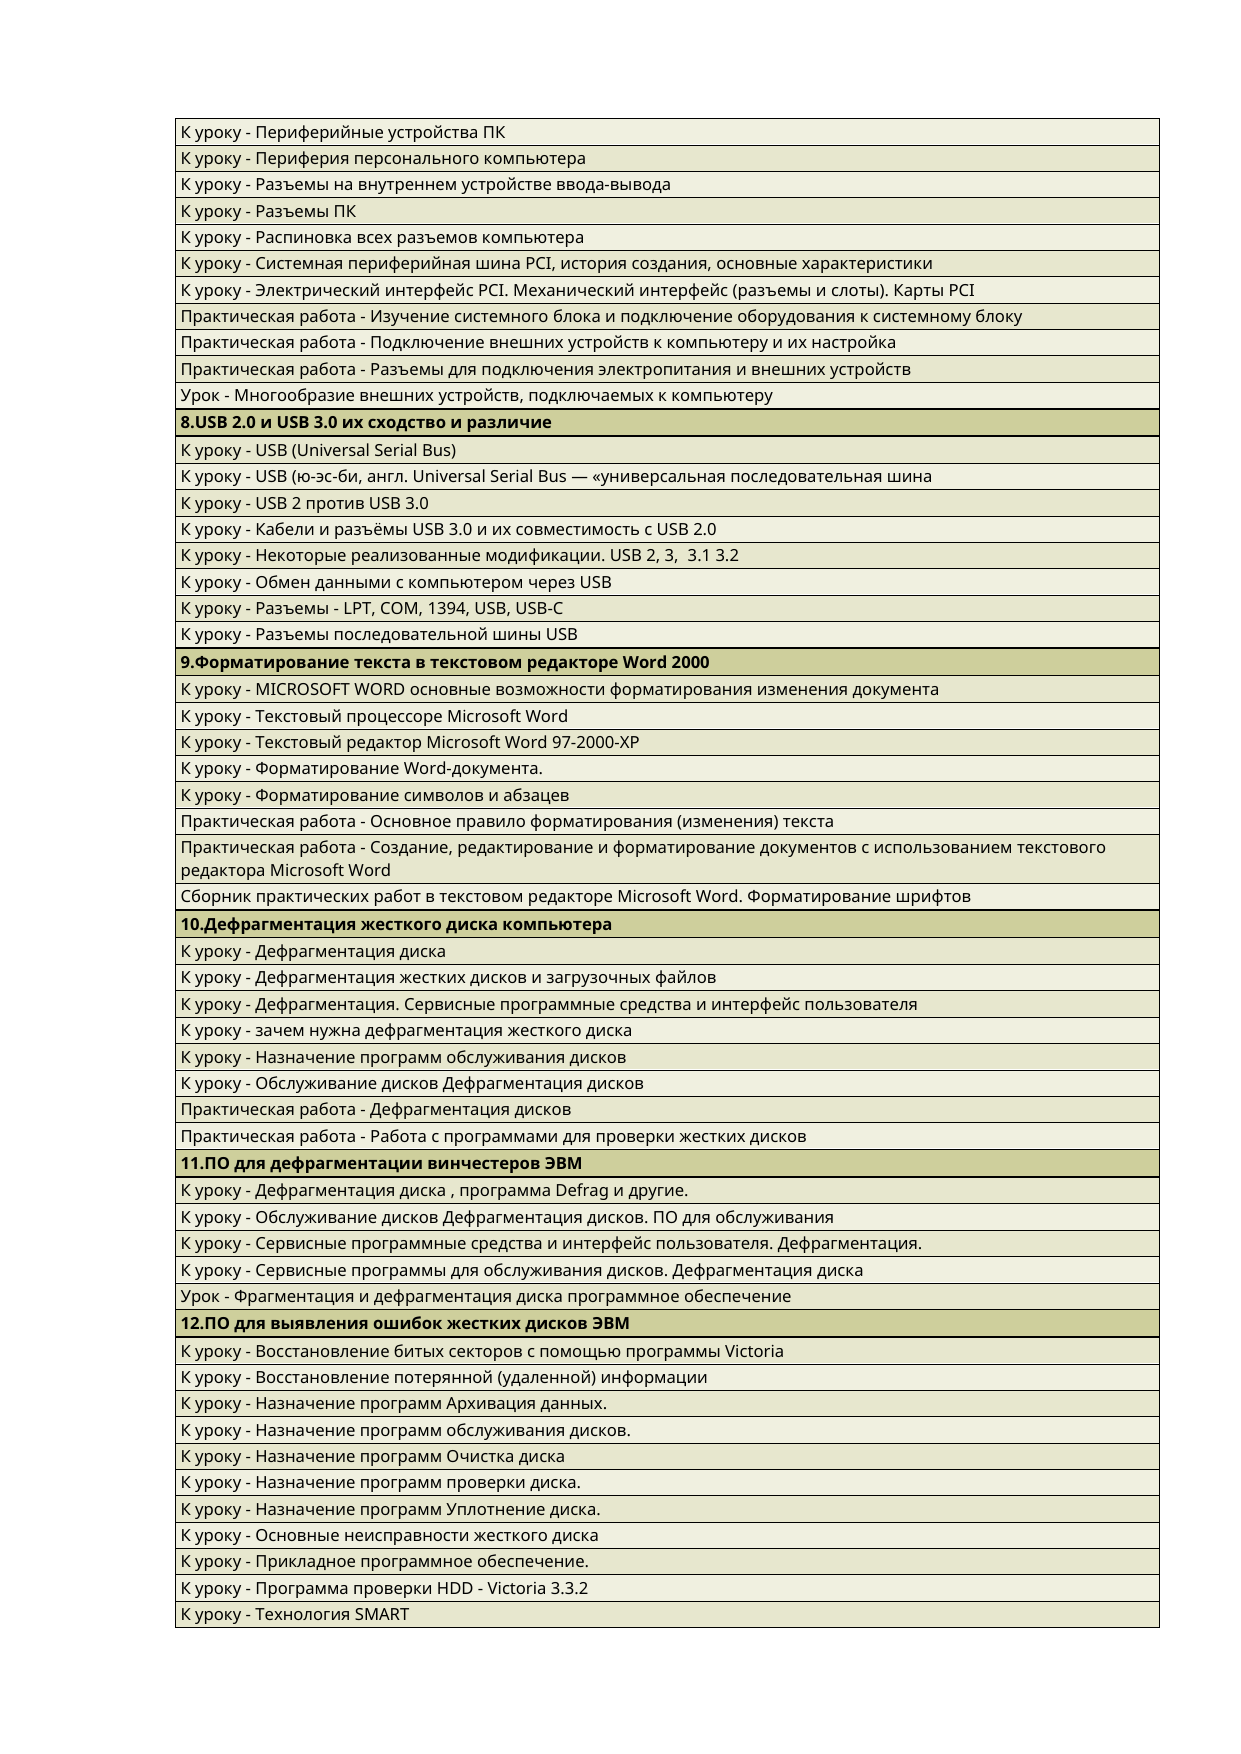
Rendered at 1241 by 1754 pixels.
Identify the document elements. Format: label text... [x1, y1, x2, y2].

table_cell 11.ПО для дефрагментации винчестеров ЭВМ [176, 1150, 1159, 1176]
table_cell К уроку - Технология SMART [176, 1602, 1159, 1627]
table_cell К уроку - Назначение программ Уплотнение диска. [176, 1496, 1159, 1522]
table_cell К уроку - Восстановление битых секторов с помощью программы Victoria [176, 1338, 1159, 1363]
table_cell К уроку - Разъемы на внутреннем устройстве ввода-вывода [176, 172, 1159, 197]
table_cell К уроку - Системная периферийная шина PCI, история создания, основные характеристики [176, 251, 1159, 276]
table_cell Практическая работа - Основное правило форматирования (изменения) текста [176, 809, 1159, 834]
table_cell К уроку - USB (Universal Serial Bus) [176, 437, 1159, 463]
table_cell Практическая работа - Работа с программами для проверки жестких дисков [176, 1123, 1159, 1148]
table_cell К уроку - Сервисные программные средства и интерфейс пользователя. Дефрагментация. [176, 1231, 1159, 1256]
table_cell К уроку - Назначение программ обслуживания дисков [176, 1044, 1159, 1069]
table_cell К уроку - Форматирование символов и абзацев [176, 782, 1159, 807]
table_cell К уроку - Периферия персонального компьютера [176, 146, 1159, 171]
table_cell Практическая работа - Создание, редактирование и форматирование документов с использованием текстового редактора Microsoft Word [176, 835, 1159, 883]
table_cell К уроку - Распиновка всех разъемов компьютера [176, 225, 1159, 250]
table_cell К уроку - Текстовый процессоре Microsoft Word [176, 703, 1159, 728]
table_cell К уроку - Назначение программ обслуживания дисков. [176, 1417, 1159, 1443]
table_cell К уроку - Сервисные программы для обслуживания дисков. Дефрагментация диска [176, 1257, 1159, 1282]
table_cell К уроку - Форматирование Word-документа. [176, 756, 1159, 781]
table_cell Практическая работа - Подключение внешних устройств к компьютеру и их настройка [176, 330, 1159, 355]
table_cell К уроку - Прикладное программное обеспечение. [176, 1549, 1159, 1574]
table_cell К уроку - Назначение программ Очистка диска [176, 1444, 1159, 1469]
table_cell 8.USB 2.0 и USB 3.0 их сходство и различие [176, 410, 1159, 435]
table_cell К уроку - USB (ю-эс-би, англ. Universal Serial Bus — «универсальная последовательная шина [176, 464, 1159, 489]
table_cell К уроку - Дефрагментация диска [176, 938, 1159, 964]
table_cell К уроку - Дефрагментация. Сервисные программные средства и интерфейс пользователя [176, 991, 1159, 1017]
table_cell К уроку - Дефрагментация жестких дисков и загрузочных файлов [176, 965, 1159, 990]
table_cell К уроку - Периферийные устройства ПК [176, 119, 1159, 144]
table_cell К уроку - Текстовый редактор Microsoft Word 97-2000-XP [176, 730, 1159, 755]
table_cell К уроку - Обслуживание дисков Дефрагментация дисков. ПО для обслуживания [176, 1204, 1159, 1230]
table_cell К уроку - Разъемы последовательной шины USB [176, 622, 1159, 647]
table_cell Урок - Многообразие внешних устройств, подключаемых к компьютеру [176, 383, 1159, 408]
table_cell Практическая работа - Разъемы для подключения электропитания и внешних устройств [176, 356, 1159, 382]
table_cell К уроку - Назначение программ проверки диска. [176, 1470, 1159, 1495]
table_cell К уроку - Восстановление потерянной (удаленной) информации [176, 1365, 1159, 1390]
table_cell Урок - Фрагментация и дефрагментация диска программное обеспечение [176, 1284, 1159, 1309]
table_cell 9.Форматирование текста в текстовом редакторе Word 2000 [176, 649, 1159, 675]
table_cell К уроку - Электрический интерфейс PCI. Механический интерфейс (разъемы и слоты). Карты PCI [176, 277, 1159, 303]
table_cell Практическая работа - Изучение системного блока и подключение оборудования к системному блоку [176, 304, 1159, 329]
table_cell К уроку - зачем нужна дефрагментация жесткого диска [176, 1018, 1159, 1043]
table_cell Сборник практических работ в текстовом редакторе Microsoft Word. Форматирование шрифтов [176, 884, 1159, 909]
table_cell К уроку - USB 2 против USB 3.0 [176, 490, 1159, 516]
table_cell К уроку - Дефрагментация диска , программа Defrag и другие. [176, 1178, 1159, 1203]
table_cell 10.Дефрагментация жесткого диска компьютера [176, 911, 1159, 937]
table_cell К уроку - Разъемы - LPT, COM, 1394, USB, USB-C [176, 596, 1159, 621]
table_cell К уроку - Обмен данными с компьютером через USB [176, 569, 1159, 594]
table_cell Практическая работа - Дефрагментация дисков [176, 1097, 1159, 1122]
table_cell К уроку - Программа проверки HDD - Victoria 3.3.2 [176, 1575, 1159, 1601]
table_cell К уроку - Основные неисправности жесткого диска [176, 1523, 1159, 1548]
table_cell К уроку - Обслуживание дисков Дефрагментация дисков [176, 1071, 1159, 1096]
table_cell К уроку - MICROSOFT WORD основные возможности форматирования изменения документа [176, 676, 1159, 702]
table_cell К уроку - Некоторые реализованные модификации. USB 2, 3, 3.1 3.2 [176, 543, 1159, 568]
table_cell К уроку - Назначение программ Архивация данных. [176, 1391, 1159, 1416]
table_cell 12.ПО для выявления ошибок жестких дисков ЭВМ [176, 1310, 1159, 1336]
table_cell К уроку - Кабели и разъёмы USB 3.0 и их совместимость с USB 2.0 [176, 517, 1159, 542]
table_cell К уроку - Разъемы ПК [176, 198, 1159, 223]
